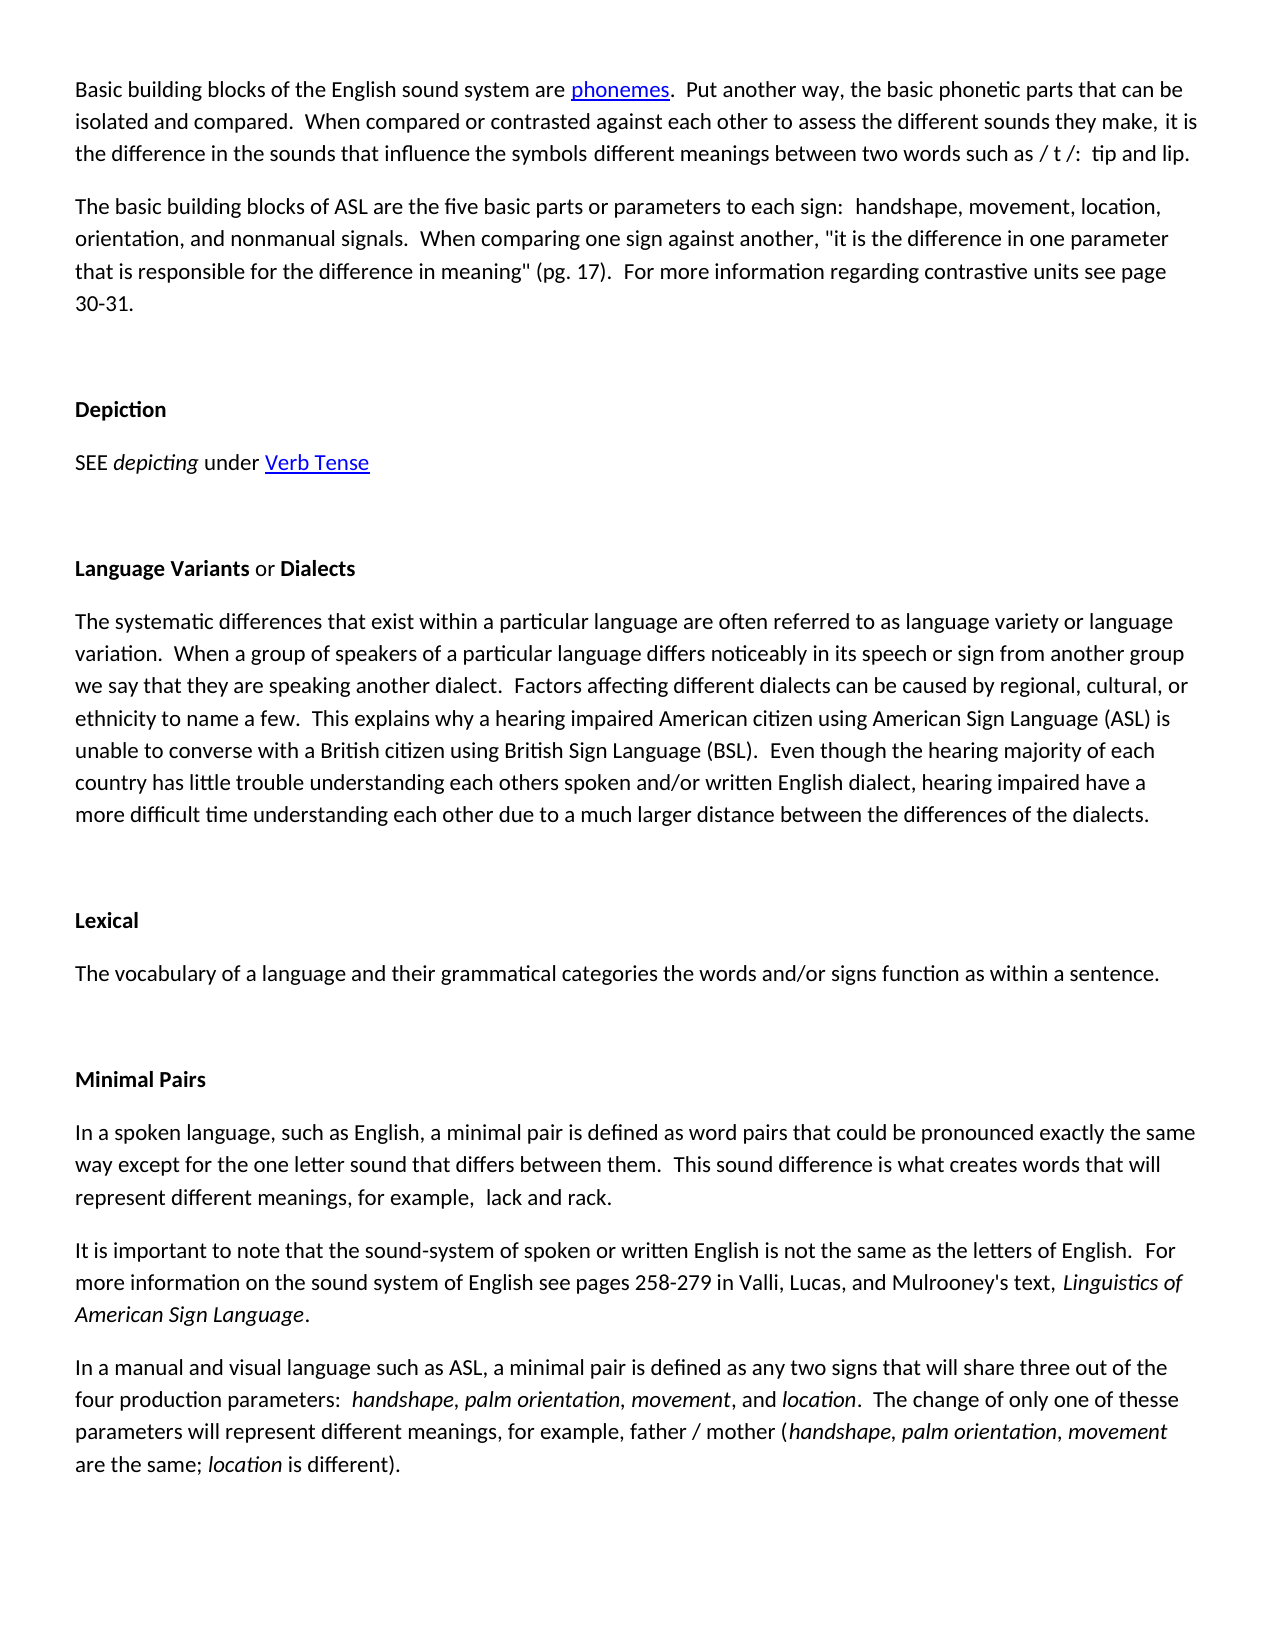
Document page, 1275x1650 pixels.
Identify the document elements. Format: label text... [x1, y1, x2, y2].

text Depiction [75, 395, 1200, 423]
text In a manual and visual language such as ASL, a minimal pair is defined as any two signs that will share three out of the four production parameters: handshape, palm orientation, movement, and location. The change of only one of thesse parameters will represent different meanings, for example, father / mother (handshape, palm orientation, movement are the same; location is different). [75, 1353, 1200, 1478]
text Lexical [75, 906, 1200, 934]
text Minimal Pairs [75, 1065, 1200, 1093]
text The systematic differences that exist within a particular language are often referred to as language variety or language variation. When a group of speakers of a particular language differs noticeably in its speech or sign from another group we say that they are speaking another dialect. Factors affecting different dialects can be caused by regional, cultural, or ethnicity to name a few. This explains why a hearing impaired American citizen using American Sign Language (ASL) is unable to converse with a British citizen using British Sign Language (BSL). Even though the hearing majority of each country has little trouble understanding each others spoken and/or written English dialect, hearing impaired have a more difficult time understanding each other due to a much larger distance between the differences of the dialects. [75, 607, 1200, 828]
text The vocabulary of a language and their grammatical categories the words and/or signs function as within a sentence. [75, 959, 1200, 987]
text The basic building blocks of ASL are the five basic parts or parameters to each sign: handshape, movement, location, orientation, and nonmanual signals. When comparing one sign against another, "it is the difference in one parameter that is responsible for the difference in meaning" (pg. 17). For more information regarding contrastive units see page 30-31. [75, 192, 1200, 317]
text SEE depicting under Verb Tense [75, 448, 1200, 476]
text It is important to note that the sound-system of spoken or written English is not the same as the letters of English. For more information on the sound system of English see pages 258-279 in Valli, Lucas, and Mulrooney's text, Linguistics of American Sign Language. [75, 1236, 1200, 1328]
text Language Variants or Dialects [75, 554, 1200, 582]
text In a spoken language, such as English, a minimal pair is defined as word pairs that could be pronounced exactly the same way except for the one letter sound that differs between them. This sound difference is what creates words that will represent different meanings, for example, lack and rack. [75, 1118, 1200, 1211]
text Basic building blocks of the English sound system are phonemes. Put another way, the basic phonetic parts that can be isolated and compared. When compared or contrasted against each other to assess the different sounds they make, it is the difference in the sounds that influence the symbols different meanings between two words such as / t /: tip and lip. [75, 75, 1200, 167]
